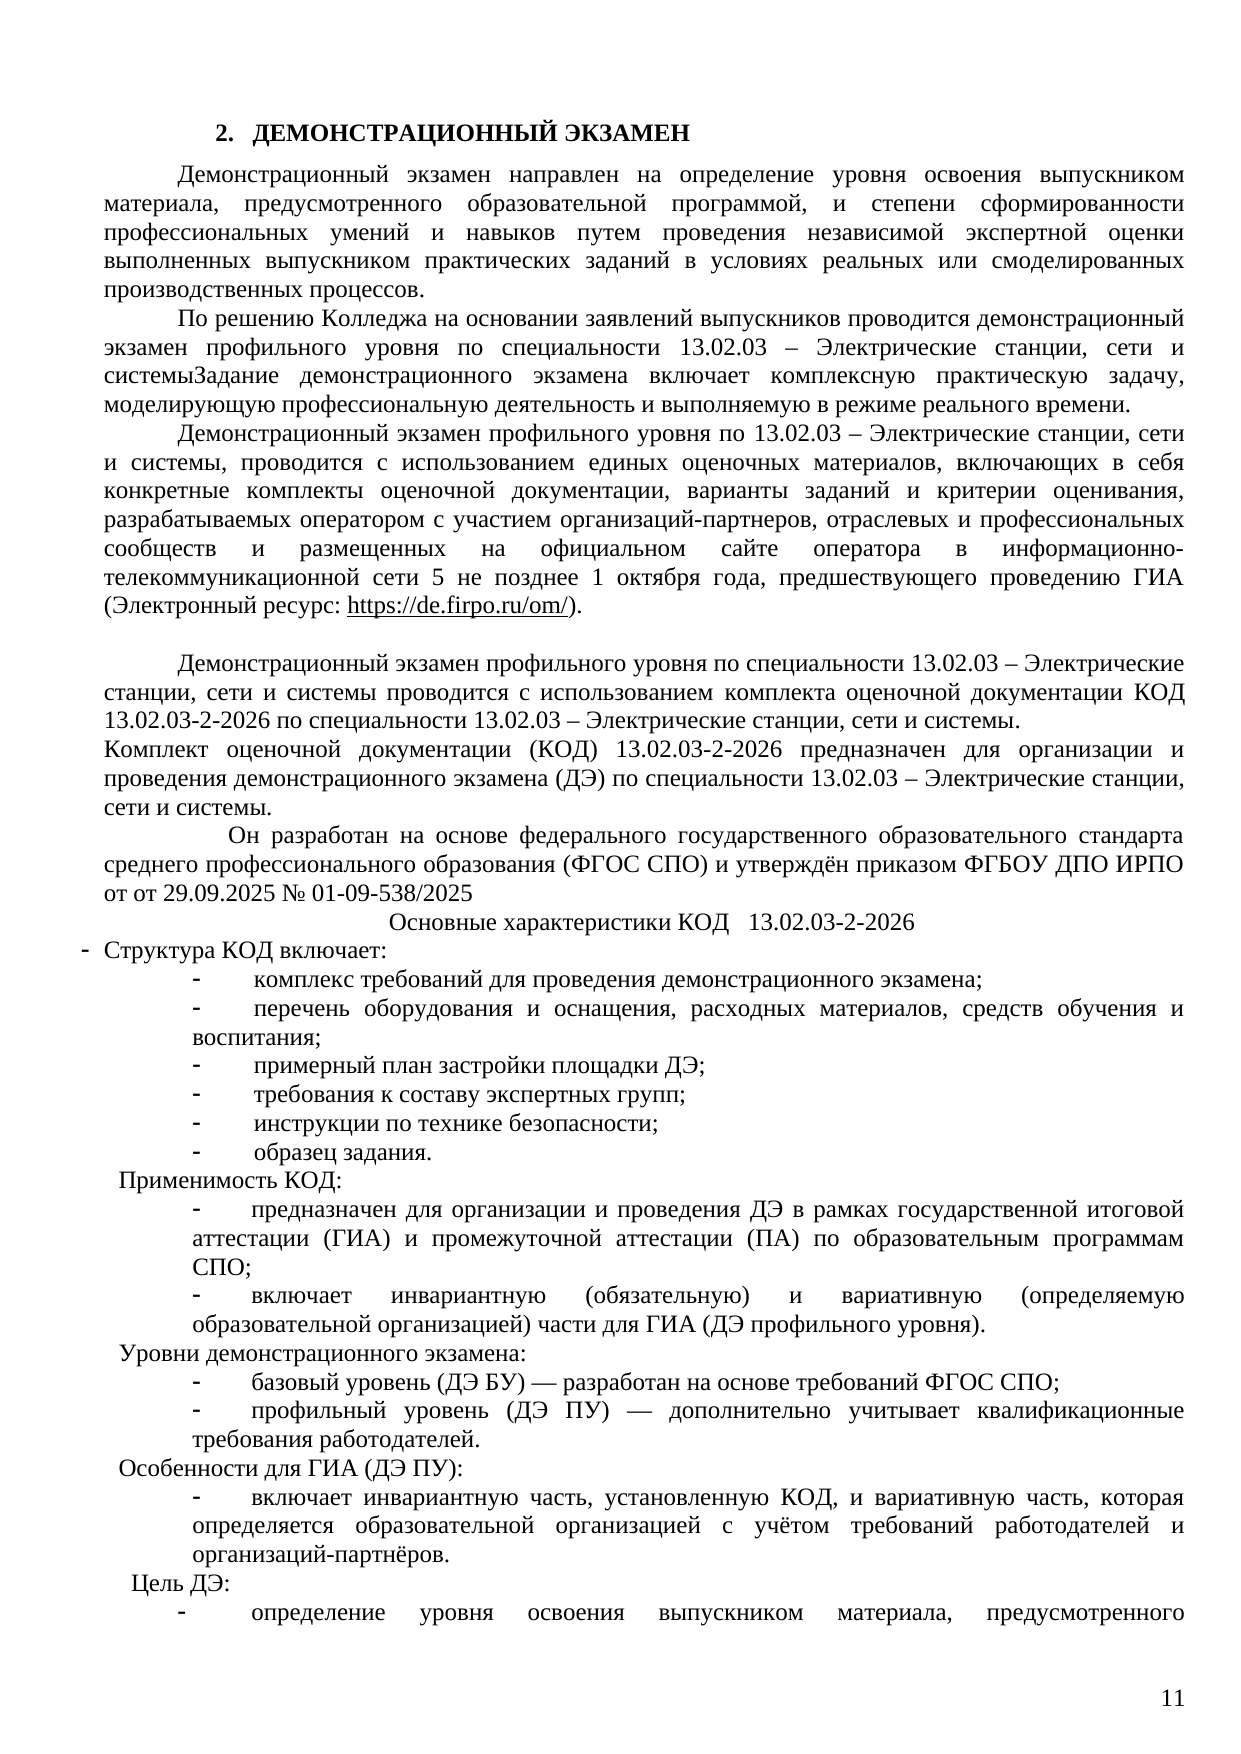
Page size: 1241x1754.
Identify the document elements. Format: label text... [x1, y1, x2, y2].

text Демонстрационный экзамен направлен на определение уровня освоения выпускником материала, предусмотренного образовательной программой, и степени сформированности профессиональных умений и навыков путем проведения независимой экспертной оценки выполненных выпускником практических заданий в условиях реальных или смоделированных производственных процессов. [103, 159, 1185, 303]
list Структура КОД включает: [81, 936, 1185, 964]
text ДЕМОНСТРАЦИОННЫЙ ЭКЗАМЕН [215, 118, 1185, 147]
list включает инвариантную часть, установленную КОД, и вариативную часть, которая определяется образовательной организацией с учётом требований работодателей и организаций-партнёров. [192, 1482, 1185, 1568]
text Основные характеристики КОД 13.02.03-2-2026 [118, 907, 1185, 936]
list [177, 1597, 1185, 1626]
text Цель ДЭ: [118, 1568, 1185, 1597]
list базовый уровень (ДЭ БУ) — разработан на основе требований ФГОС СПО; [192, 1367, 1185, 1396]
list комплекс требований для проведения демонстрационного экзамена; [192, 964, 1185, 993]
list профильный уровень (ДЭ ПУ) — дополнительно учитывает квалификационные требования работодателей. [192, 1396, 1185, 1453]
text Особенности для ГИА (ДЭ ПУ): [118, 1453, 1185, 1482]
text Комплект оценочной документации (КОД) 13.02.03-2-2026 предназначен для организации и проведения демонстрационного экзамена (ДЭ) по специальности 13.02.03 – Электрические станции, сети и системы. [103, 734, 1185, 821]
text Демонстрационный экзамен профильного уровня по 13.02.03 – Электрические станции, сети и системы, проводится с использованием единых оценочных материалов, включающих в себя конкретные комплекты оценочной документации, варианты заданий и критерии оценивания, разрабатываемых оператором с участием организаций-партнеров, отраслевых и профессиональных сообществ и размещенных на официальном сайте оператора в информационно-телекоммуникационной сети 5 не позднее 1 октября года, предшествующего проведению ГИА (Электронный ресурс: https://de.firpo.ru/om/). [103, 418, 1185, 619]
list требования к составу экспертных групп; [192, 1079, 1185, 1108]
list образец задания. [192, 1137, 1185, 1166]
list предназначен для организации и проведения ДЭ в рамках государственной итоговой аттестации (ГИА) и промежуточной аттестации (ПА) по образовательным программам СПО; [192, 1194, 1185, 1281]
text Уровни демонстрационного экзамена: [118, 1338, 1185, 1367]
text По решению Колледжа на основании заявлений выпускников проводится демонстрационный экзамен профильного уровня по специальности 13.02.03 – Электрические станции, сети и системыЗадание демонстрационного экзамена включает комплексную практическую задачу, моделирующую профессиональную деятельность и выполняемую в режиме реального времени. [103, 303, 1185, 418]
text Применимость КОД: [118, 1166, 1185, 1194]
list примерный план застройки площадки ДЭ; [192, 1051, 1185, 1079]
list инструкции по технике безопасности; [192, 1108, 1185, 1137]
text Демонстрационный экзамен профильного уровня по специальности 13.02.03 – Электрические станции, сети и системы проводится с использованием комплекта оценочной документации КОД 13.02.03-2-2026 по специальности 13.02.03 – Электрические станции, сети и системы. [103, 648, 1185, 734]
list включает инвариантную (обязательную) и вариативную (определяемую образовательной организацией) части для ГИА (ДЭ профильного уровня). [192, 1281, 1185, 1338]
text Он разработан на основе федерального государственного образовательного стандарта среднего профессионального образования (ФГОС СПО) и утверждён приказом ФГБОУ ДПО ИРПО от от 29.09.2025 № 01-09-538/2025 [103, 821, 1185, 907]
list перечень оборудования и оснащения, расходных материалов, средств обучения и воспитания; [192, 993, 1185, 1051]
